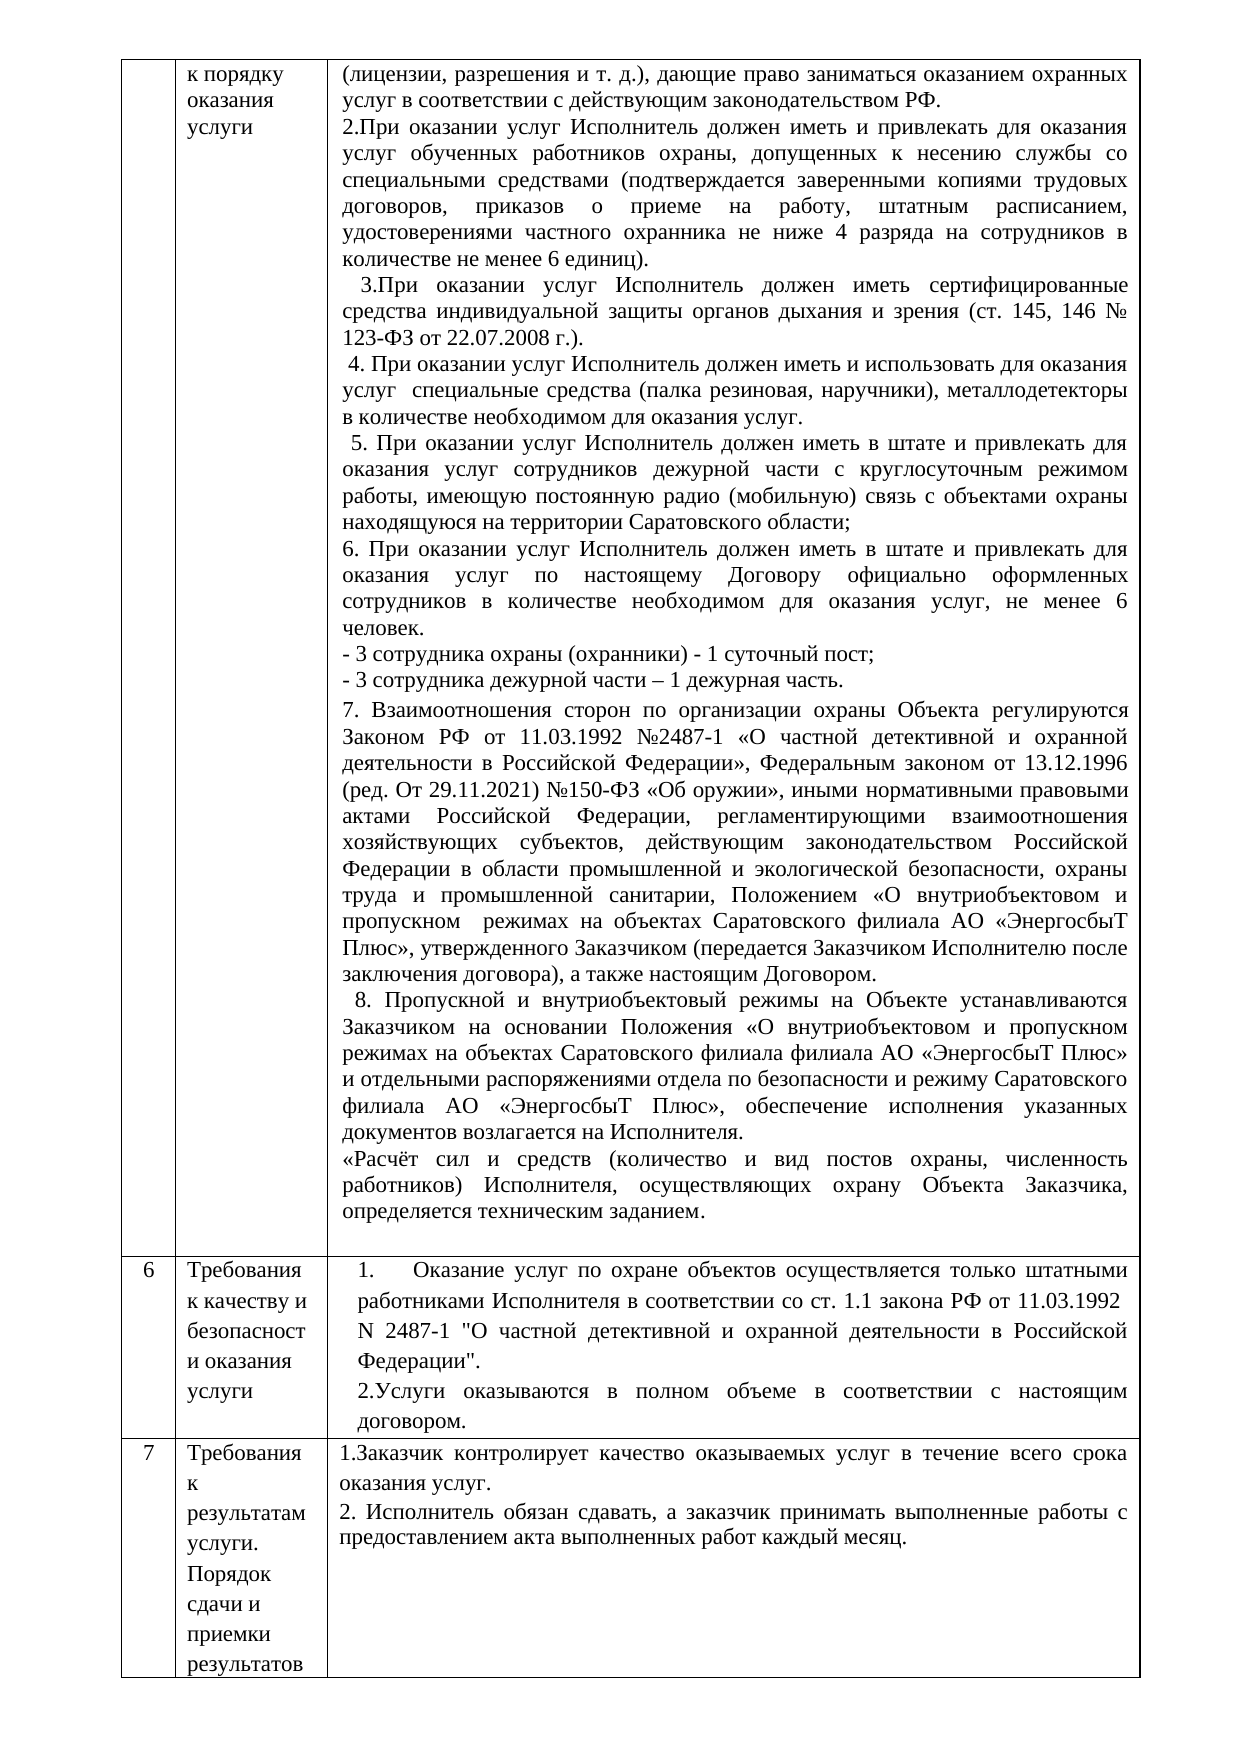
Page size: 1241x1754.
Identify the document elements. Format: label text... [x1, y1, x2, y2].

table_cell Оказание услуг по охране объектов осуществляется только штатными работниками Исполнителя в соответствии со ст. 1.1 закона РФ от 11.03.1992 N 2487-1 "О частной детективной и охранной деятельности в Российской Федерации". 2.Услуги оказываются в полном объеме в соответствии с настоящим договором. [328, 1257, 1139, 1438]
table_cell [176, 60, 327, 1256]
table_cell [328, 1439, 1139, 1677]
table_cell 6 [122, 1257, 175, 1438]
table_cell 5 [122, 60, 175, 1256]
table_cell 7 [122, 1439, 175, 1677]
table_cell Требования к качеству и безопасности оказания услуги [176, 1257, 327, 1438]
